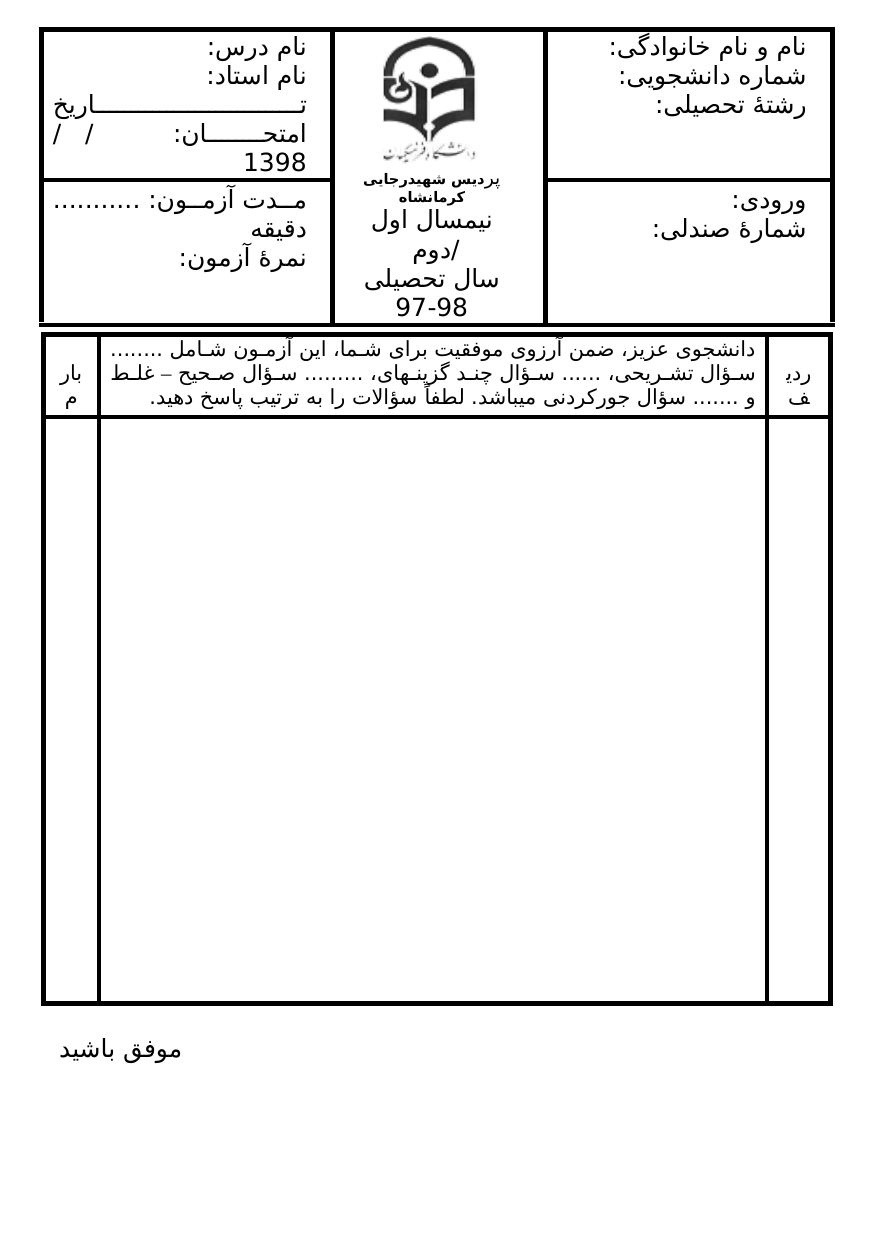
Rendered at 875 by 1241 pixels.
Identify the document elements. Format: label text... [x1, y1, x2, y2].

table_cell [46, 419, 97, 1001]
table_header ردیف [769, 337, 828, 414]
picture [382, 36, 481, 167]
table_header بارم [46, 337, 97, 414]
table_header پردیس شهیدرجایی کرمانشاه نیمسال اول /دوم سال تحصیلی98-97 [335, 32, 543, 322]
table_header نام درس: نام استاد: تاریخ امتحان: / /1398 [44, 32, 330, 177]
table_cell ورودی: شمارۀ صندلی: [548, 182, 830, 322]
table_cell [769, 419, 828, 1001]
text موفق باشید [59, 1034, 815, 1063]
table_cell [101, 419, 765, 1001]
table_header نام و نام خانوادگی: شماره دانشجویی: رشتۀ تحصیلی: [548, 32, 830, 177]
table_cell مدت آزمون: ........... دقیقه نمرۀ آزمون: [44, 182, 330, 322]
table_header دانشجوی عزیز، ضمن آرزوی موفقیت برای شما، این آزمون شامل ........ سؤال تشریحی، ...... سؤال چند گزینهای، ......... سؤال صحیح – غلط و ....... سؤال جورکردنی میباشد. لطفاً سؤالات را به ترتیب پاسخ دهید. [101, 337, 765, 414]
